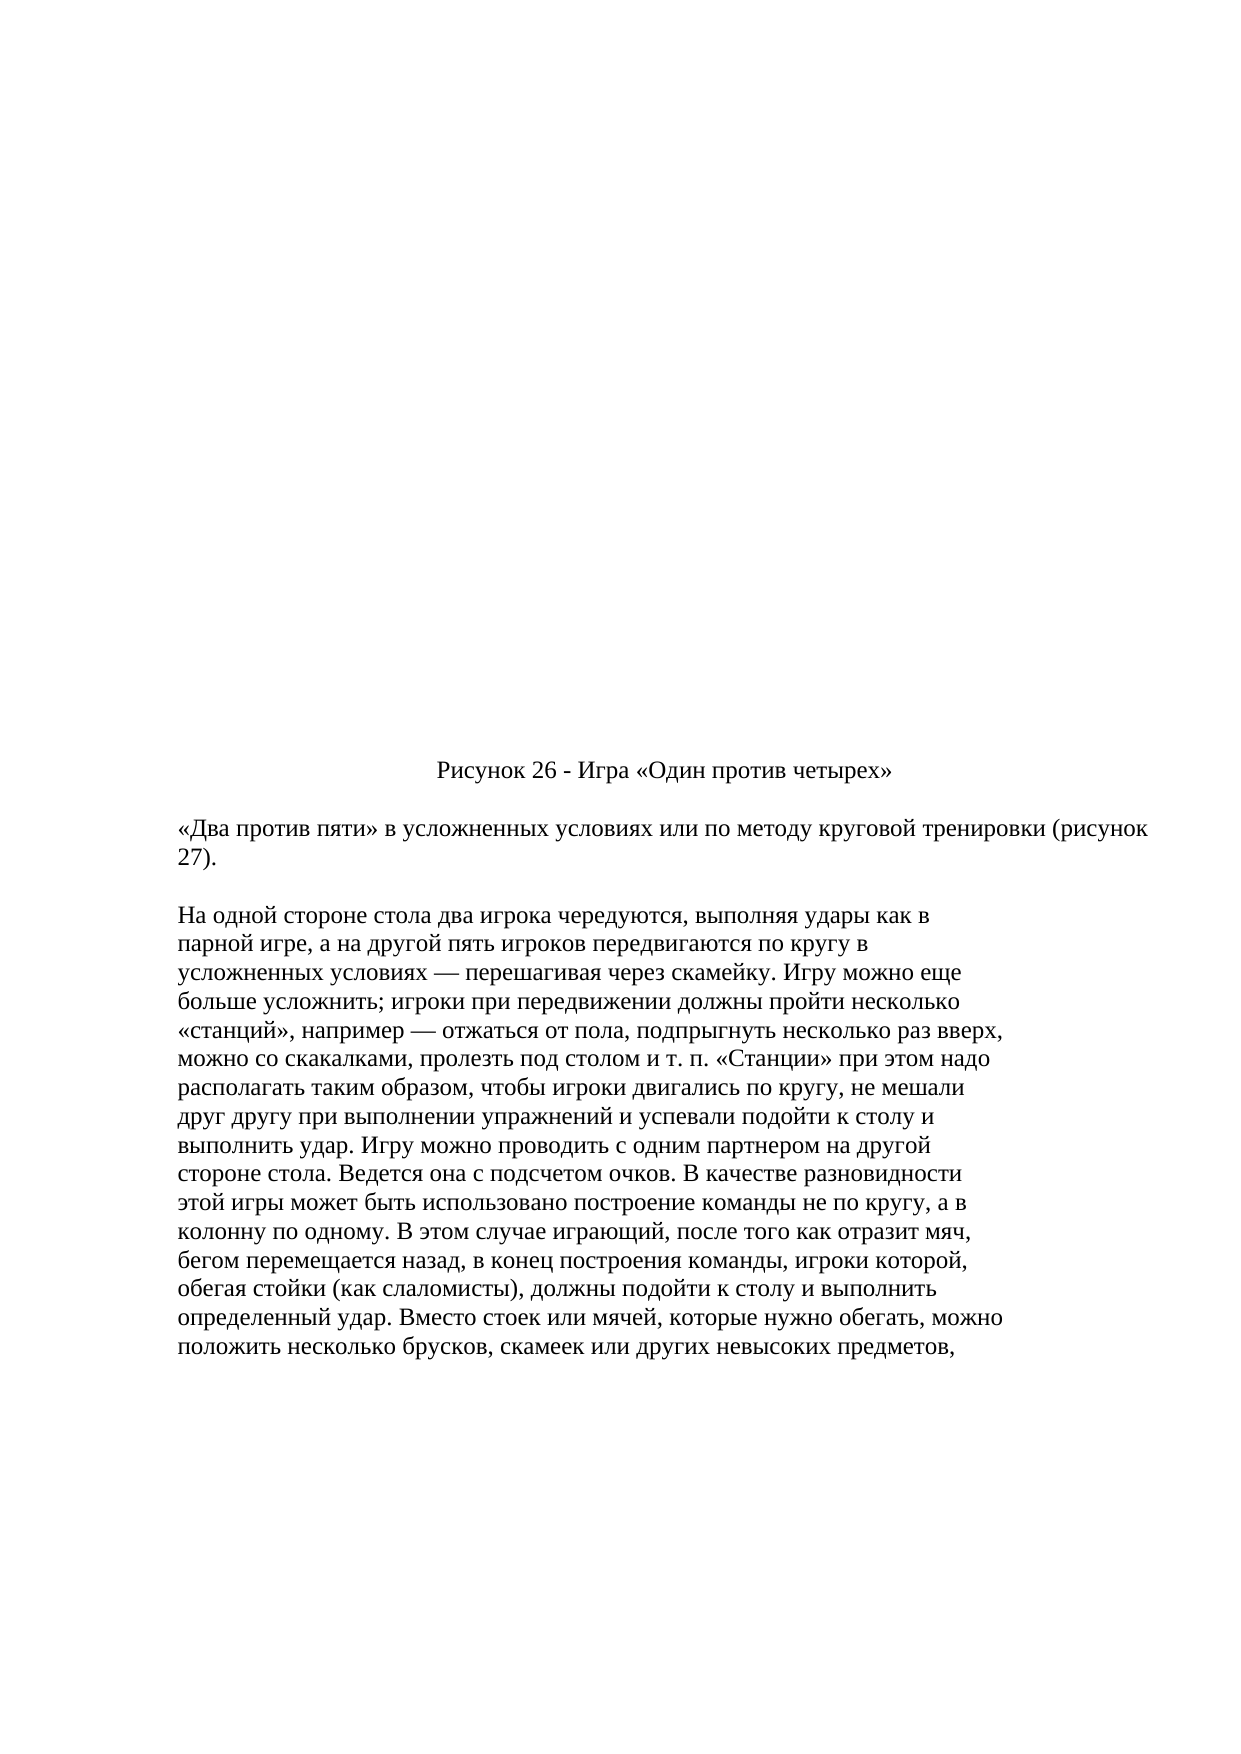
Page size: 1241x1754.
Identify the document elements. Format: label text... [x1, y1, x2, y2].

text Рисунок 26 - Игра «Один против четырех» [177, 755, 1152, 784]
text «Два против пяти» в усложненных условиях или по методу круговой тренировки (рисунок 27). [177, 813, 1152, 871]
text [177, 900, 1152, 1360]
